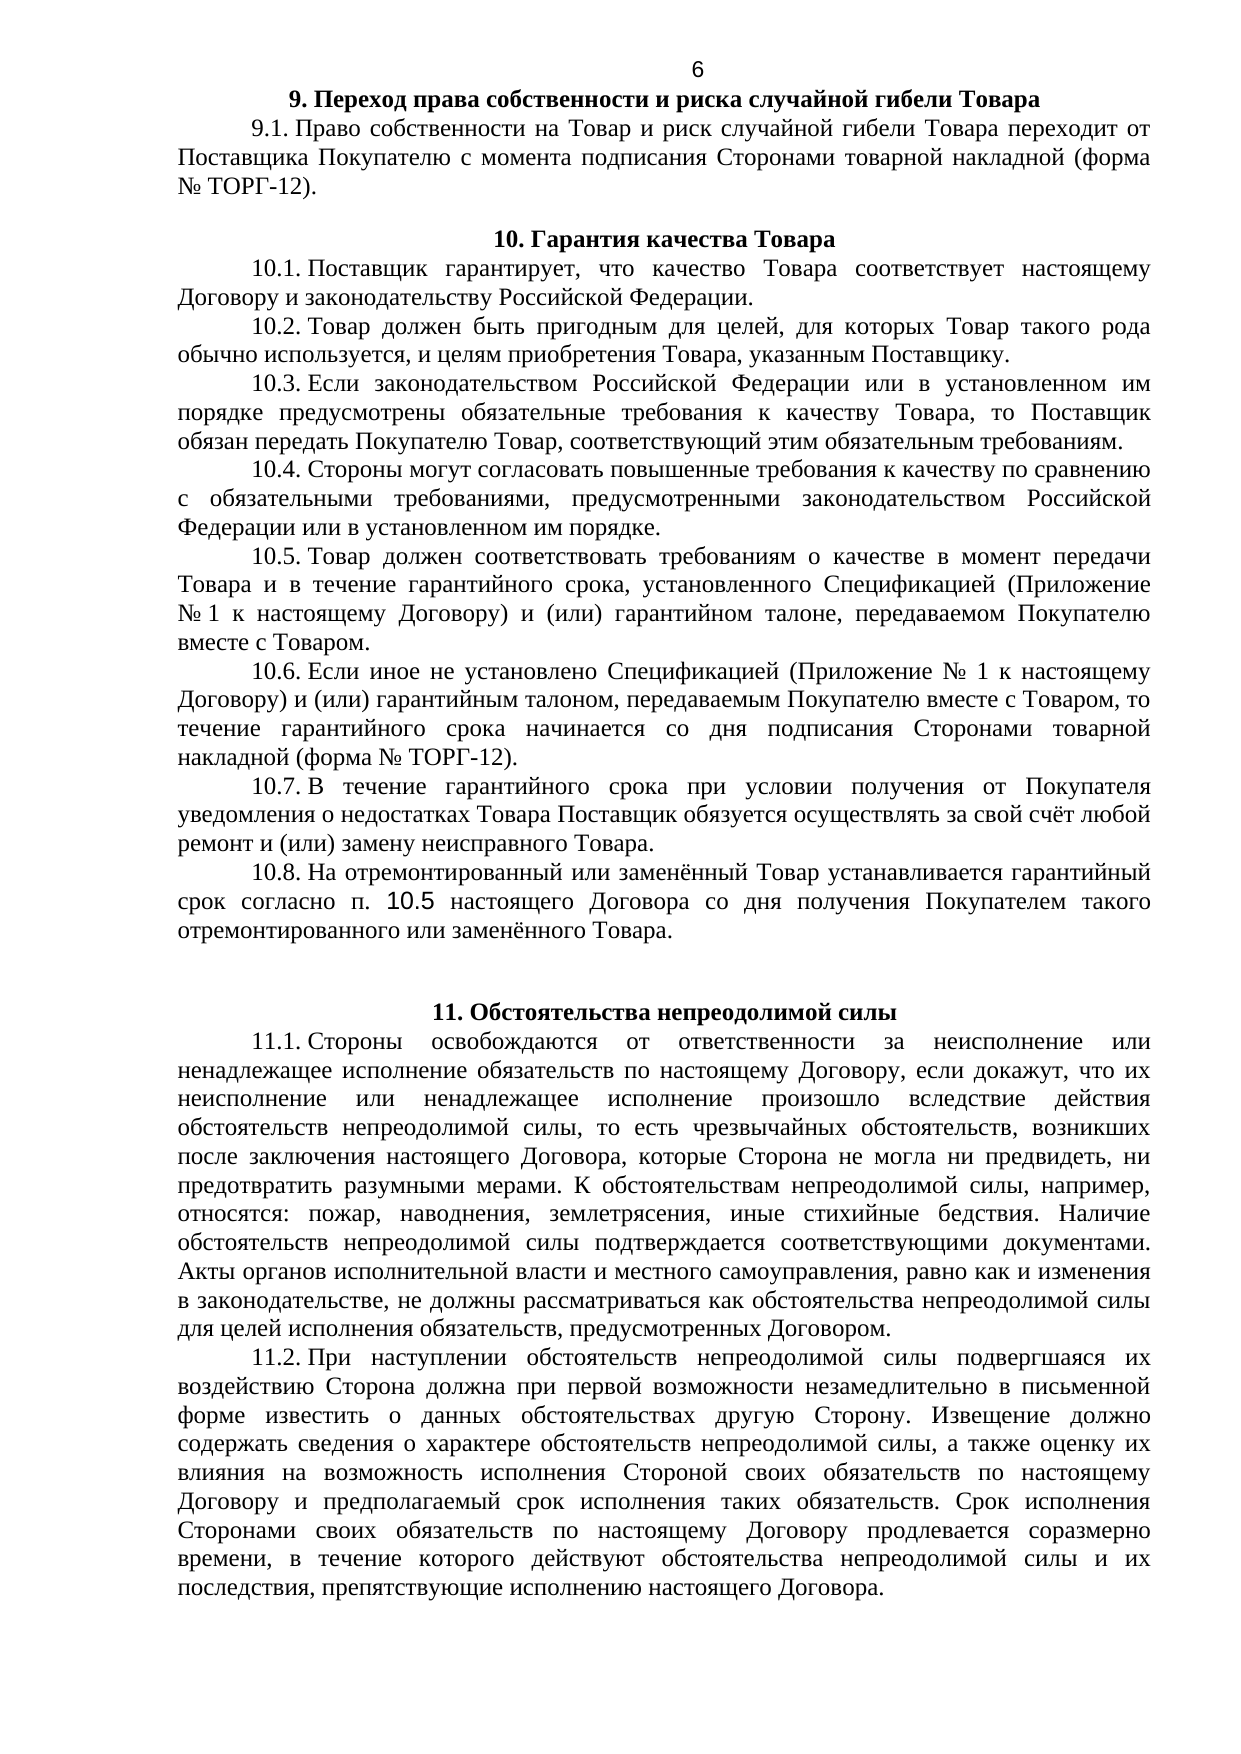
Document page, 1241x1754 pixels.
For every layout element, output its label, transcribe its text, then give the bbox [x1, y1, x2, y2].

list Если законодательством Российской Федерации или в установленном им порядке предусмотрены обязательные требования к качеству Товара, то Поставщик обязан передать Покупателю Товар, соответствующий этим обязательным требованиям. [177, 368, 1152, 454]
list В течение гарантийного срока при условии получения от Покупателя уведомления о недостатках Товара Поставщик обязуется осуществлять за свой счёт любой ремонт и (или) замену неисправного Товара. [177, 771, 1152, 857]
list При наступлении обстоятельств непреодолимой силы подвергшаяся их воздействию Сторона должна при первой возможности незамедлительно в письменной форме известить о данных обстоятельствах другую Сторону. Извещение должно содержать сведения о характере обстоятельств непреодолимой силы, а также оценку их влияния на возможность исполнения Стороной своих обязательств по настоящему Договору и предполагаемый срок исполнения таких обязательств. Срок исполнения Сторонами своих обязательств по настоящему Договору продлевается соразмерно времени, в течение которого действуют обстоятельства непреодолимой силы и их последствия, препятствующие исполнению настоящего Договора. [177, 1342, 1152, 1601]
list Гарантия качества Товара [177, 224, 1152, 253]
list Обстоятельства непреодолимой силы [177, 997, 1152, 1026]
list Товар должен соответствовать требованиям о качестве в момент передачи Товара и в течение гарантийного срока, установленного Спецификацией (Приложение № 1 к настоящему Договору) и (или) гарантийном талоне, передаваемом Покупателю вместе с Товаром. [177, 541, 1152, 656]
list Стороны освобождаются от ответственности за неисполнение или ненадлежащее исполнение обязательств по настоящему Договору, если докажут, что их неисполнение или ненадлежащее исполнение произошло вследствие действия обстоятельств непреодолимой силы, то есть чрезвычайных обстоятельств, возникших после заключения настоящего Договора, которые Сторона не могла ни предвидеть, ни предотвратить разумными мерами. К обстоятельствам непреодолимой силы, например, относятся: пожар, наводнения, землетрясения, иные стихийные бедствия. Наличие обстоятельств непреодолимой силы подтверждается соответствующими документами. Акты органов исполнительной власти и местного самоуправления, равно как и изменения в законодательстве, не должны рассматриваться как обстоятельства непреодолимой силы для целей исполнения обязательств, предусмотренных Договором. [177, 1026, 1152, 1342]
list Стороны могут согласовать повышенные требования к качеству по сравнению с обязательными требованиями, предусмотренными законодательством Российской Федерации или в установленном им порядке. [177, 454, 1152, 541]
list Право собственности на Товар и риск случайной гибели Товара переходит от Поставщика Покупателю с момента подписания Сторонами товарной накладной (форма № ТОРГ-12). [177, 113, 1152, 199]
list Переход права собственности и риска случайной гибели Товара [177, 84, 1152, 113]
list Если иное не установлено Спецификацией (Приложение № 1 к настоящему Договору) и (или) гарантийным талоном, передаваемым Покупателю вместе с Товаром, то течение гарантийного срока начинается со дня подписания Сторонами товарной накладной (форма № ТОРГ-12). [177, 656, 1152, 771]
list Товар должен быть пригодным для целей, для которых Товар такого рода обычно используется, и целям приобретения Товара, указанным Поставщику. [177, 311, 1152, 368]
list На отремонтированный или заменённый Товар устанавливается гарантийный срок согласно п. 10.5 настоящего Договора со дня получения Покупателем такого отремонтированного или заменённого Товара. [177, 857, 1152, 943]
list Поставщик гарантирует, что качество Товара соответствует настоящему Договору и законодательству Российской Федерации. [177, 253, 1152, 311]
